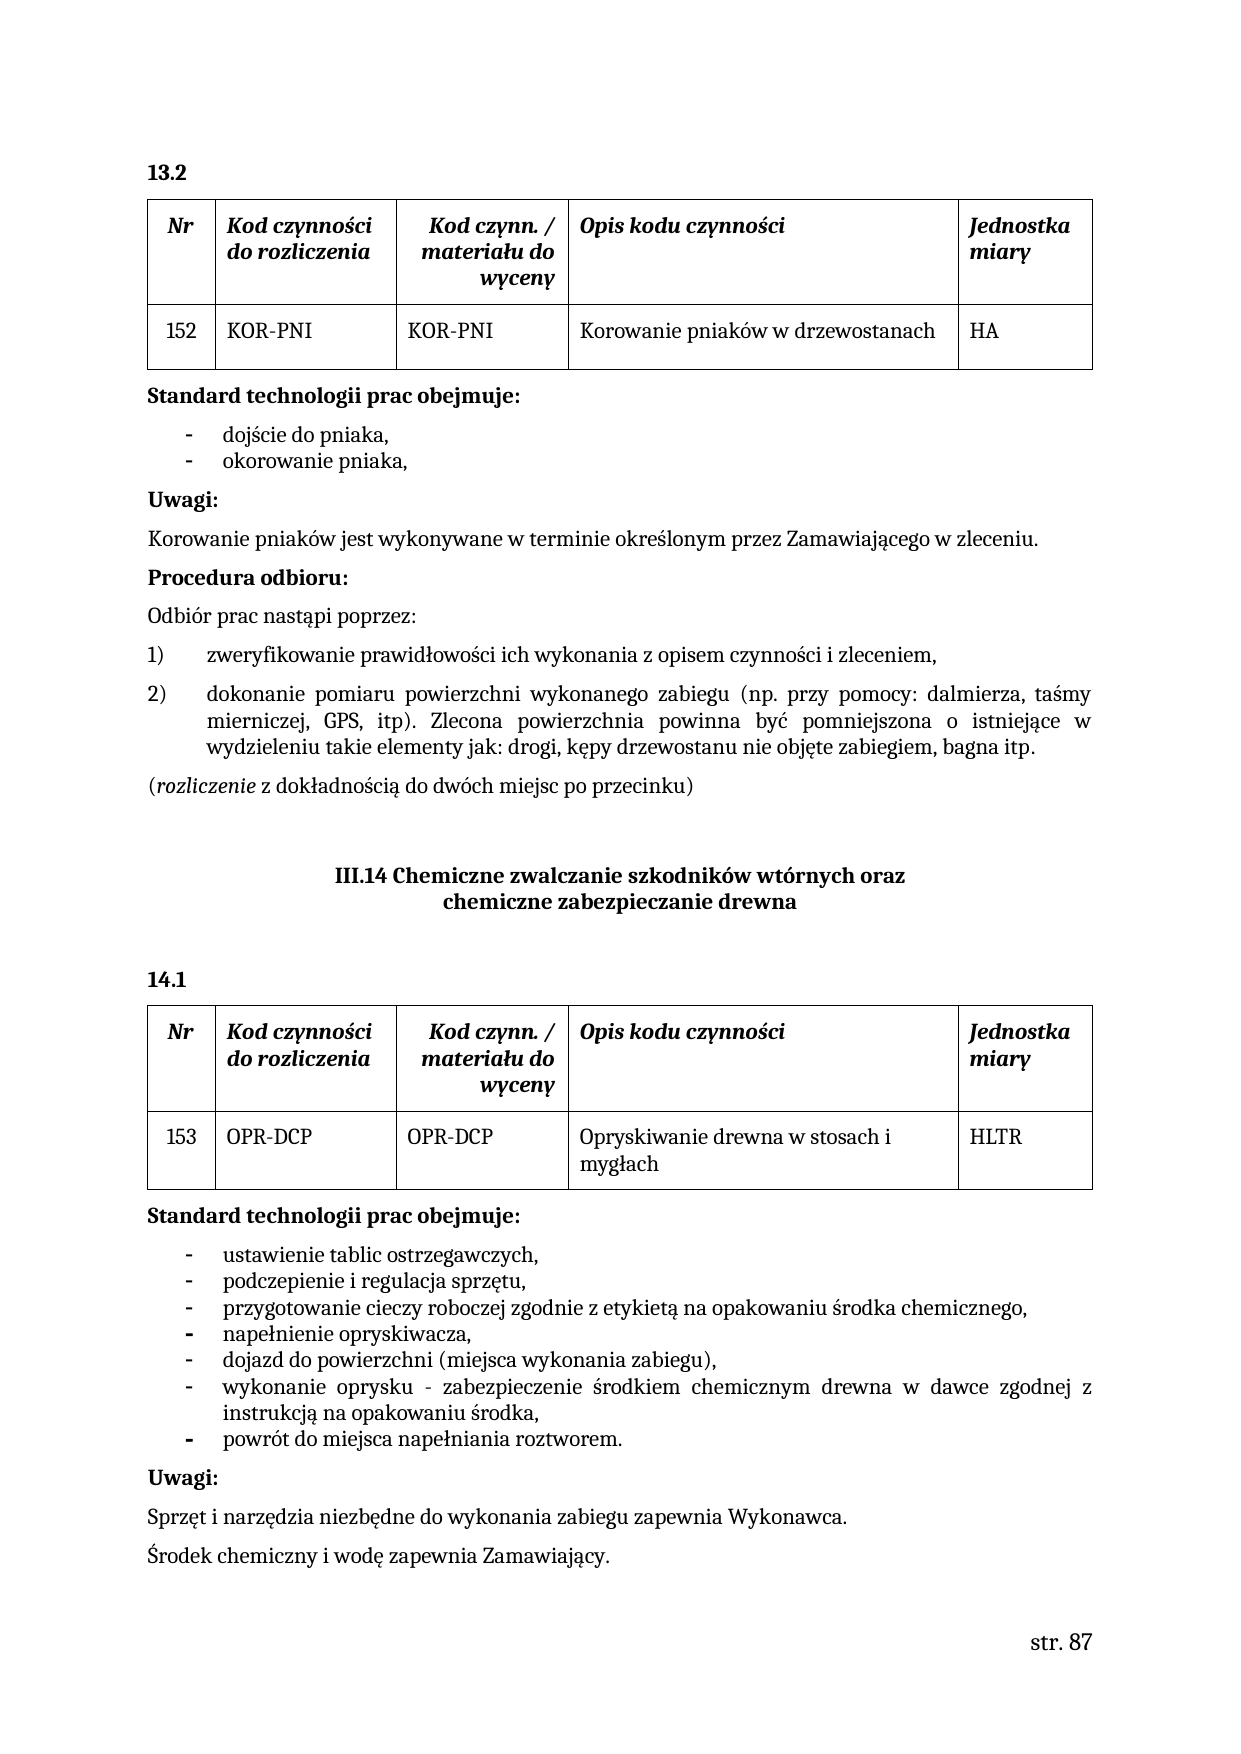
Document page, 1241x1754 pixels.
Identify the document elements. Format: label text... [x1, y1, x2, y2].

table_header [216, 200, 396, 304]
text (rozliczenie z dokładnością do dwóch miejsc po przecinku) [148, 773, 1093, 799]
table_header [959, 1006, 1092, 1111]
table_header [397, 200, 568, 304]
text Uwagi: [148, 487, 1093, 513]
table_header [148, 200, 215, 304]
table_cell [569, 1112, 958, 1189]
list podczepienie i regulacja sprzętu, [185, 1268, 1093, 1294]
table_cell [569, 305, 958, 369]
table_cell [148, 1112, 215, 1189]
list napełnienie opryskiwacza, [185, 1321, 1093, 1347]
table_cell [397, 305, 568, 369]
list wykonanie oprysku - zabezpieczenie środkiem chemicznym drewna w dawce zgodnej z instrukcją na opakowaniu środka, [185, 1373, 1093, 1426]
text Środek chemiczny i wodę zapewnia Zamawiający. [148, 1543, 1093, 1569]
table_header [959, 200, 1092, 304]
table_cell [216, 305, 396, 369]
list powrót do miejsca napełniania roztworem. [185, 1426, 1093, 1452]
list dojazd do powierzchni (miejsca wykonania zabiegu), [185, 1347, 1093, 1373]
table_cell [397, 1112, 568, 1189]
text 13.2 [148, 160, 1093, 186]
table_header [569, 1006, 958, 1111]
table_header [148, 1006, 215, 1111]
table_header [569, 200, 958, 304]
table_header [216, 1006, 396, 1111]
text Standard technologii prac obejmuje: [148, 383, 1093, 409]
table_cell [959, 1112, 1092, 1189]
text Korowanie pniaków jest wykonywane w terminie określonym przez Zamawiającego w zleceniu. [148, 526, 1093, 552]
text Sprzęt i narzędzia niezbędne do wykonania zabiegu zapewnia Wykonawca. [148, 1504, 1093, 1530]
text III.14 Chemiczne zwalczanie szkodników wtórnych oraz chemiczne zabezpieczanie drewna [148, 862, 1093, 915]
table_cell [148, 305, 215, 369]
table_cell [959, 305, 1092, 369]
list ustawienie tablic ostrzegawczych, [185, 1242, 1093, 1268]
text 2) dokonanie pomiaru powierzchni wykonanego zabiegu (np. przy pomocy: dalmierza, taśmy mierniczej, GPS, itp). Zlecona powierzchnia powinna być pomniejszona o istniejące w wydzieleniu takie elementy jak: drogi, kępy drzewostanu nie objęte zabiegiem, bagna itp. [148, 681, 1093, 760]
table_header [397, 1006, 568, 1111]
text 14.1 [148, 967, 1093, 993]
text Standard technologii prac obejmuje: [148, 1203, 1093, 1229]
list okorowanie pniaka, [185, 448, 1093, 474]
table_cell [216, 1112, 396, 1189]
text Odbiór prac nastąpi poprzez: [148, 603, 1093, 630]
text 1) zweryfikowanie prawidłowości ich wykonania z opisem czynności i zleceniem, [148, 642, 1093, 668]
list dojście do pniaka, [185, 422, 1093, 448]
text Uwagi: [148, 1465, 1093, 1491]
text Procedura odbioru: [148, 564, 1093, 591]
list przygotowanie cieczy roboczej zgodnie z etykietą na opakowaniu środka chemicznego, [185, 1294, 1093, 1321]
